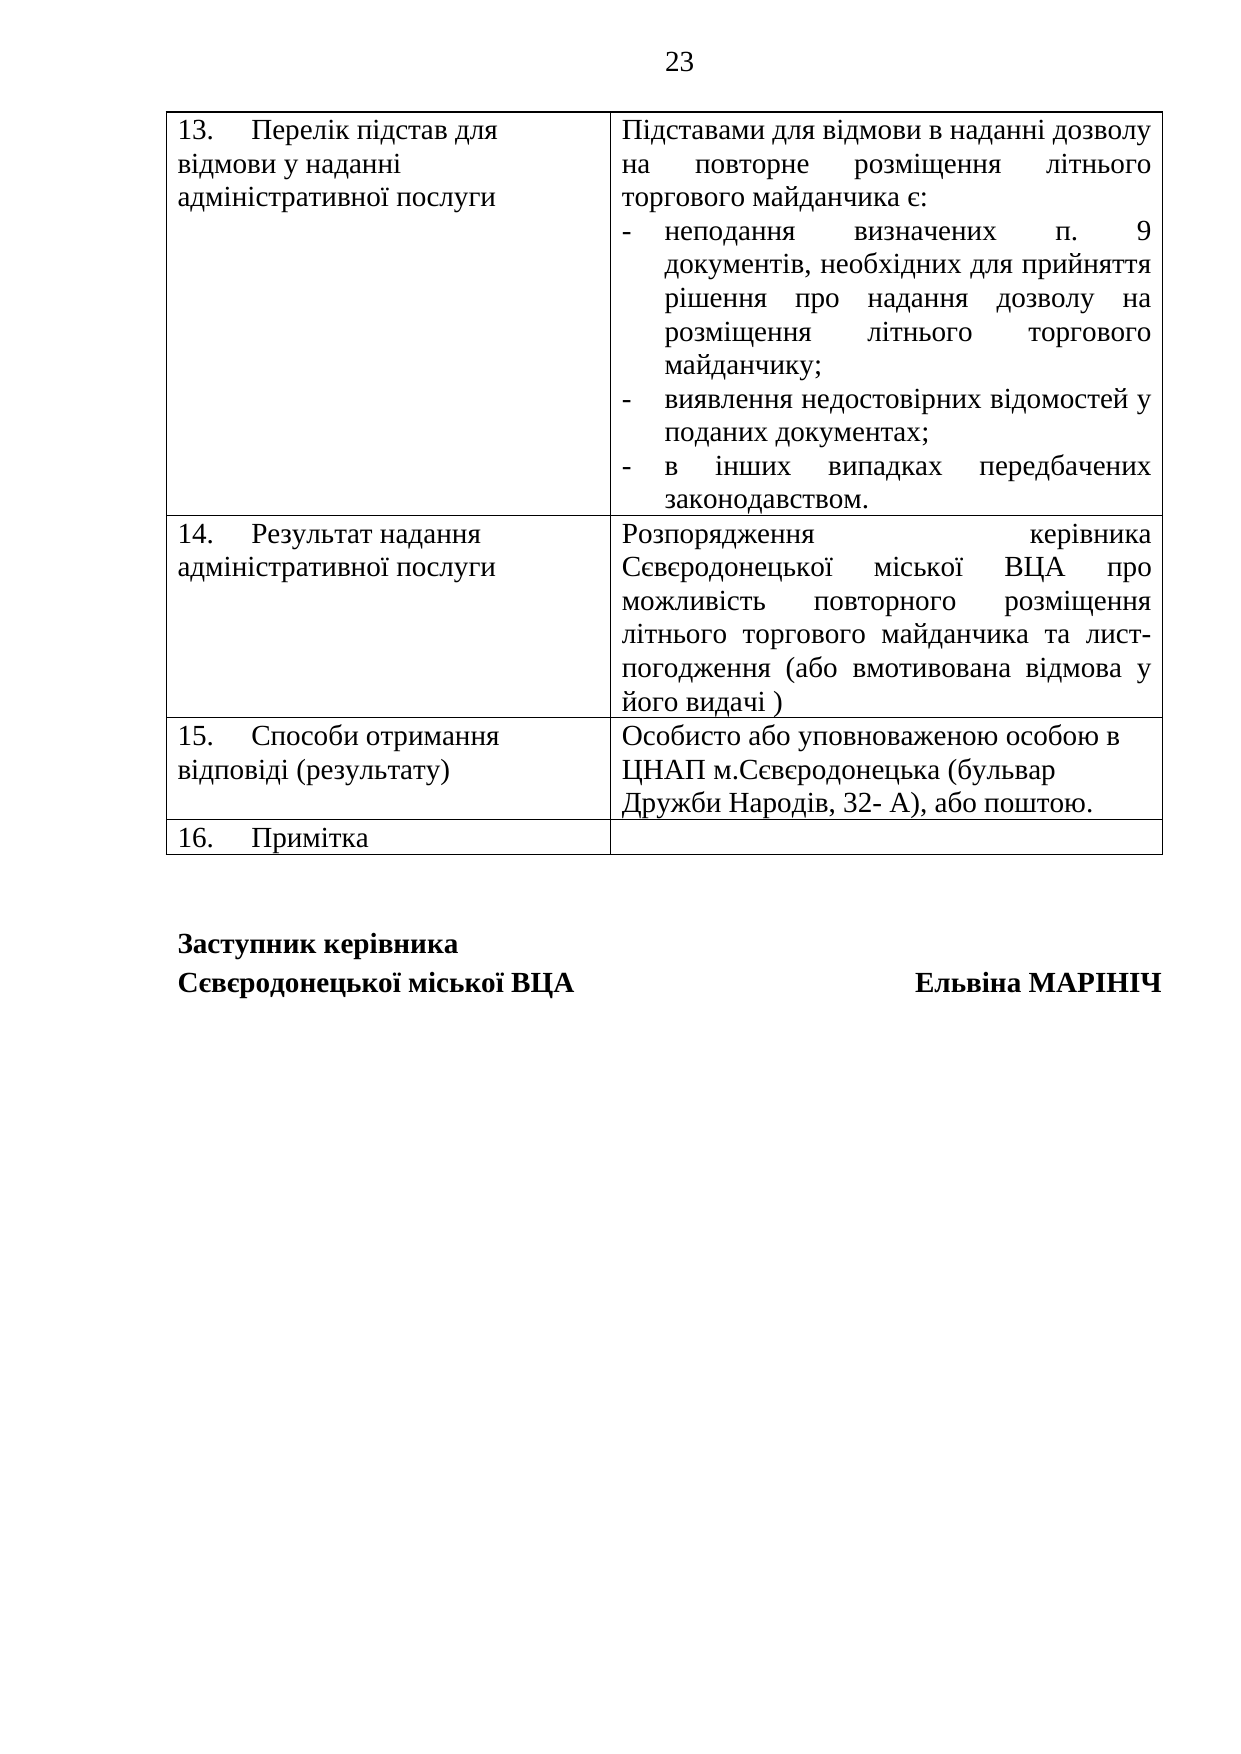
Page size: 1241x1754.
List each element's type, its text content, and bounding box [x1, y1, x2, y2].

table_cell [611, 820, 1162, 853]
table_cell Особисто або уповноваженою особою в ЦНАП м.Сєвєродонецька (бульвар Дружби Народів, 32- А), або поштою. [611, 718, 1162, 819]
table_cell 14. Результат надання адміністративної послуги [167, 516, 610, 717]
table_cell Розпорядження керівника Сєвєродонецької міської ВЦА про можливість повторного розміщення літнього торгового майданчика та лист-погодження (або вмотивована відмова у його видачі ) [611, 516, 1162, 717]
table_cell 13. Перелік підстав для відмови у наданні адміністративної послуги [167, 113, 610, 515]
list Сєвєродонецької міської ВЦА Ельвіна МАРІНІЧ [177, 965, 1181, 999]
table_cell 16. Примітка [167, 820, 610, 853]
table_cell 15. Способи отримання відповіді (результату) [167, 718, 610, 819]
table_cell Підставами для відмови в наданні дозволу на повторне розміщення літнього торгового майданчика є: неподання визначених п. 9 документів, необхідних для прийняття рішення про надання дозволу на розміщення літнього торгового майданчику; виявлення недостовірних відомостей у поданих документах; в інших випадках передбачених законодавством. [611, 113, 1162, 515]
list Заступник керівника [177, 927, 1181, 960]
